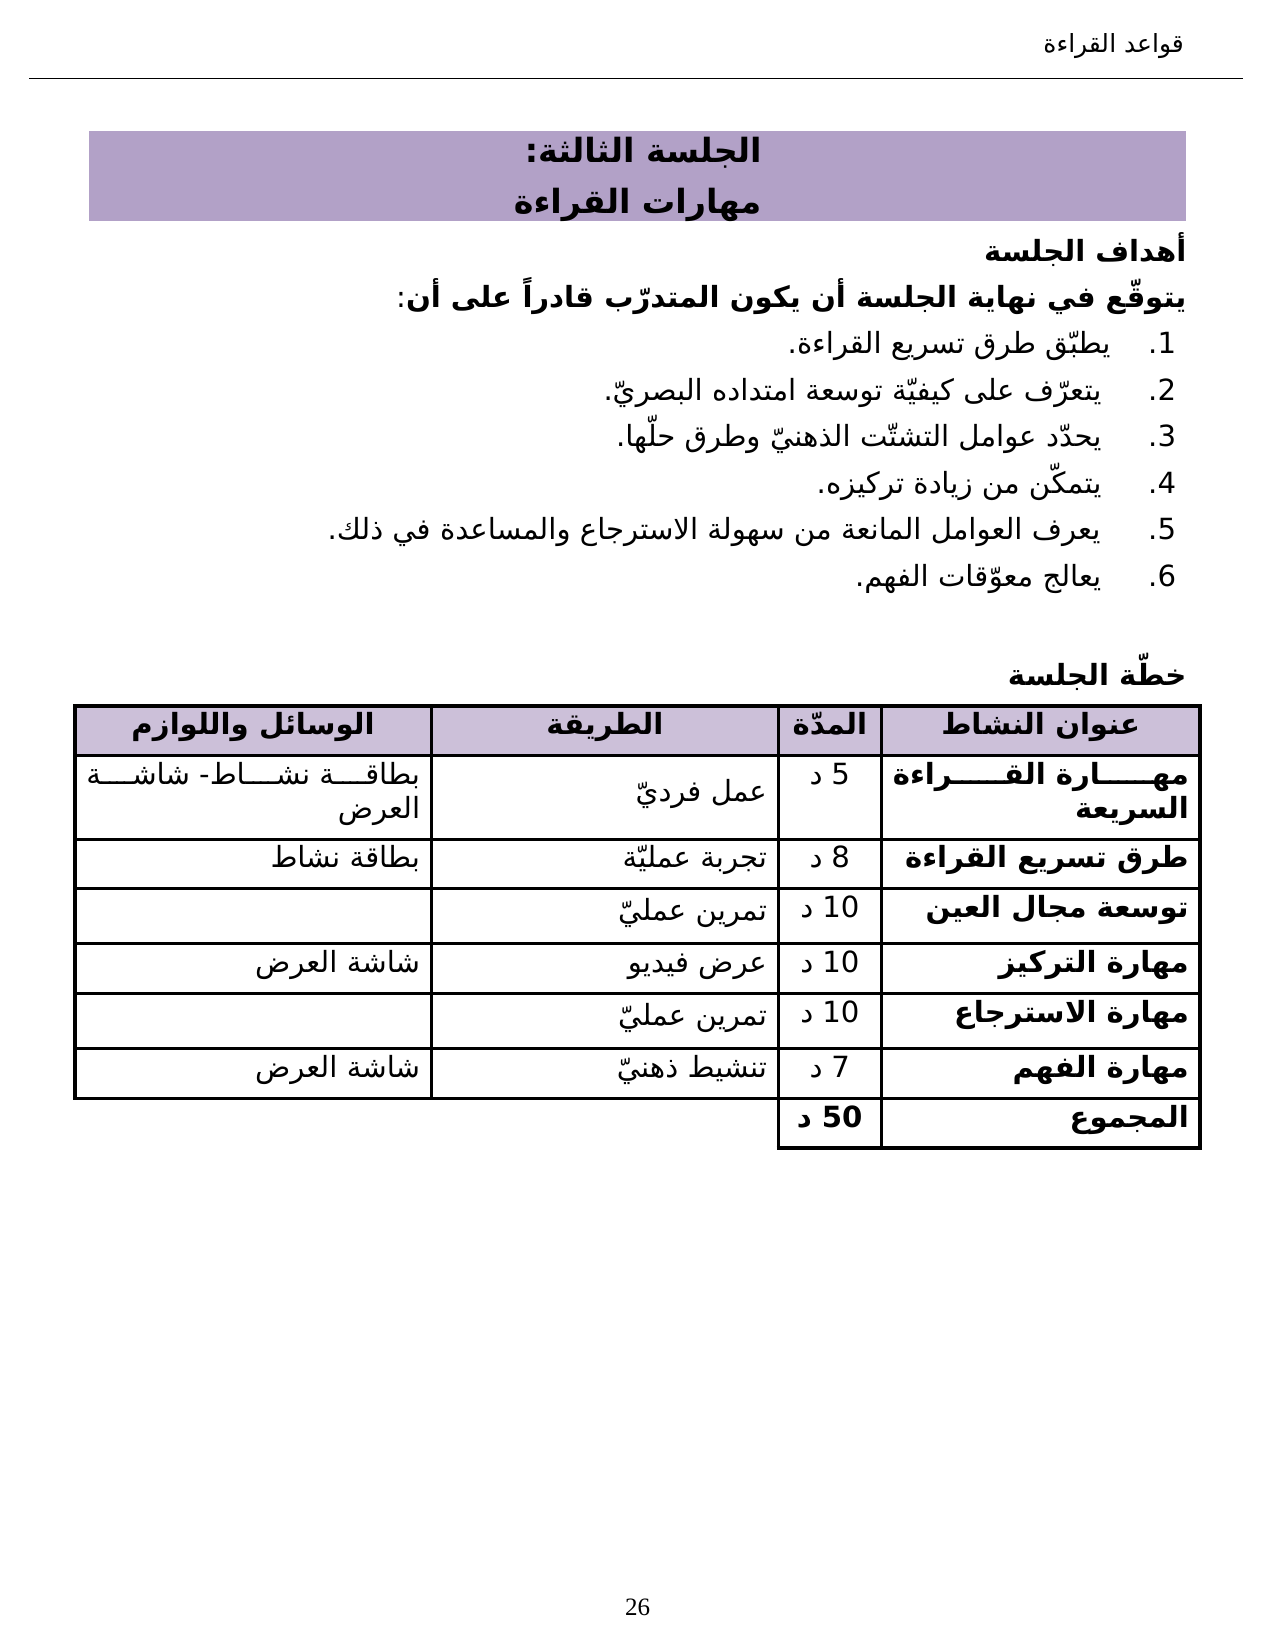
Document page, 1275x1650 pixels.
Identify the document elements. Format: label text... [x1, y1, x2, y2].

table_cell تمرين عمليّ [433, 995, 777, 1047]
table_cell 7 د [780, 1050, 880, 1097]
table_header الطريقة [433, 708, 777, 754]
table_cell عرض فيديو [433, 945, 777, 992]
table_cell مهارة الاسترجاع [883, 995, 1198, 1047]
table_cell مهارة التركيز [883, 945, 1198, 992]
table_cell [77, 995, 430, 1047]
subtitle مهارات القراءة [89, 183, 1186, 221]
list يطبّق طرق تسريع القراءة. [89, 327, 1148, 361]
table_cell 5 د [780, 757, 880, 837]
table_cell [77, 890, 430, 942]
text يتوقّع في نهاية الجلسة أن يكون المتدرّب قادراً على أن: [89, 280, 1186, 314]
list يتعرّف على كيفيّة توسعة امتداده البصريّ. [89, 373, 1148, 407]
table_cell تمرين عمليّ [433, 890, 777, 942]
table_cell 8 د [780, 841, 880, 887]
table_header المدّة [780, 708, 880, 754]
table_cell طرق تسريع القراءة [883, 841, 1198, 887]
table_cell 10 د [780, 890, 880, 942]
table_cell 10 د [780, 945, 880, 992]
table_cell عمل فرديّ [433, 757, 777, 837]
table_cell المجموع [883, 1100, 1198, 1146]
list يعرف العوامل المانعة من سهولة الاسترجاع والمساعدة في ذلك. [89, 513, 1148, 547]
list يحدّد عوامل التشتّت الذهنيّ وطرق حلّها. [89, 420, 1148, 454]
table_cell توسعة مجال العين [883, 890, 1198, 942]
table_cell بطاقة نشاط- شاشة العرض [77, 757, 430, 837]
table_cell مهارة الفهم [883, 1050, 1198, 1097]
table_cell شاشة العرض [77, 1050, 430, 1097]
table_cell تجربة عمليّة [433, 841, 777, 887]
list يتمكّن من زيادة تركيزه. [89, 466, 1148, 500]
list يعالج معوّقات الفهم. [89, 559, 1148, 593]
table_cell شاشة العرض [77, 945, 430, 992]
table_header عنوان النشاط [883, 708, 1198, 754]
text أهداف الجلسة [89, 234, 1186, 268]
table_cell 10 د [780, 995, 880, 1047]
text خطّة الجلسة [89, 658, 1186, 692]
table_header الوسائل واللوازم [77, 708, 430, 754]
table_cell مهارة القراءة السريعة [883, 757, 1198, 837]
table_cell تنشيط ذهنيّ [433, 1050, 777, 1097]
table_cell بطاقة نشاط [77, 841, 430, 887]
subtitle الجلسة الثالثة: [89, 131, 1186, 170]
table_cell 50 د [780, 1100, 880, 1146]
